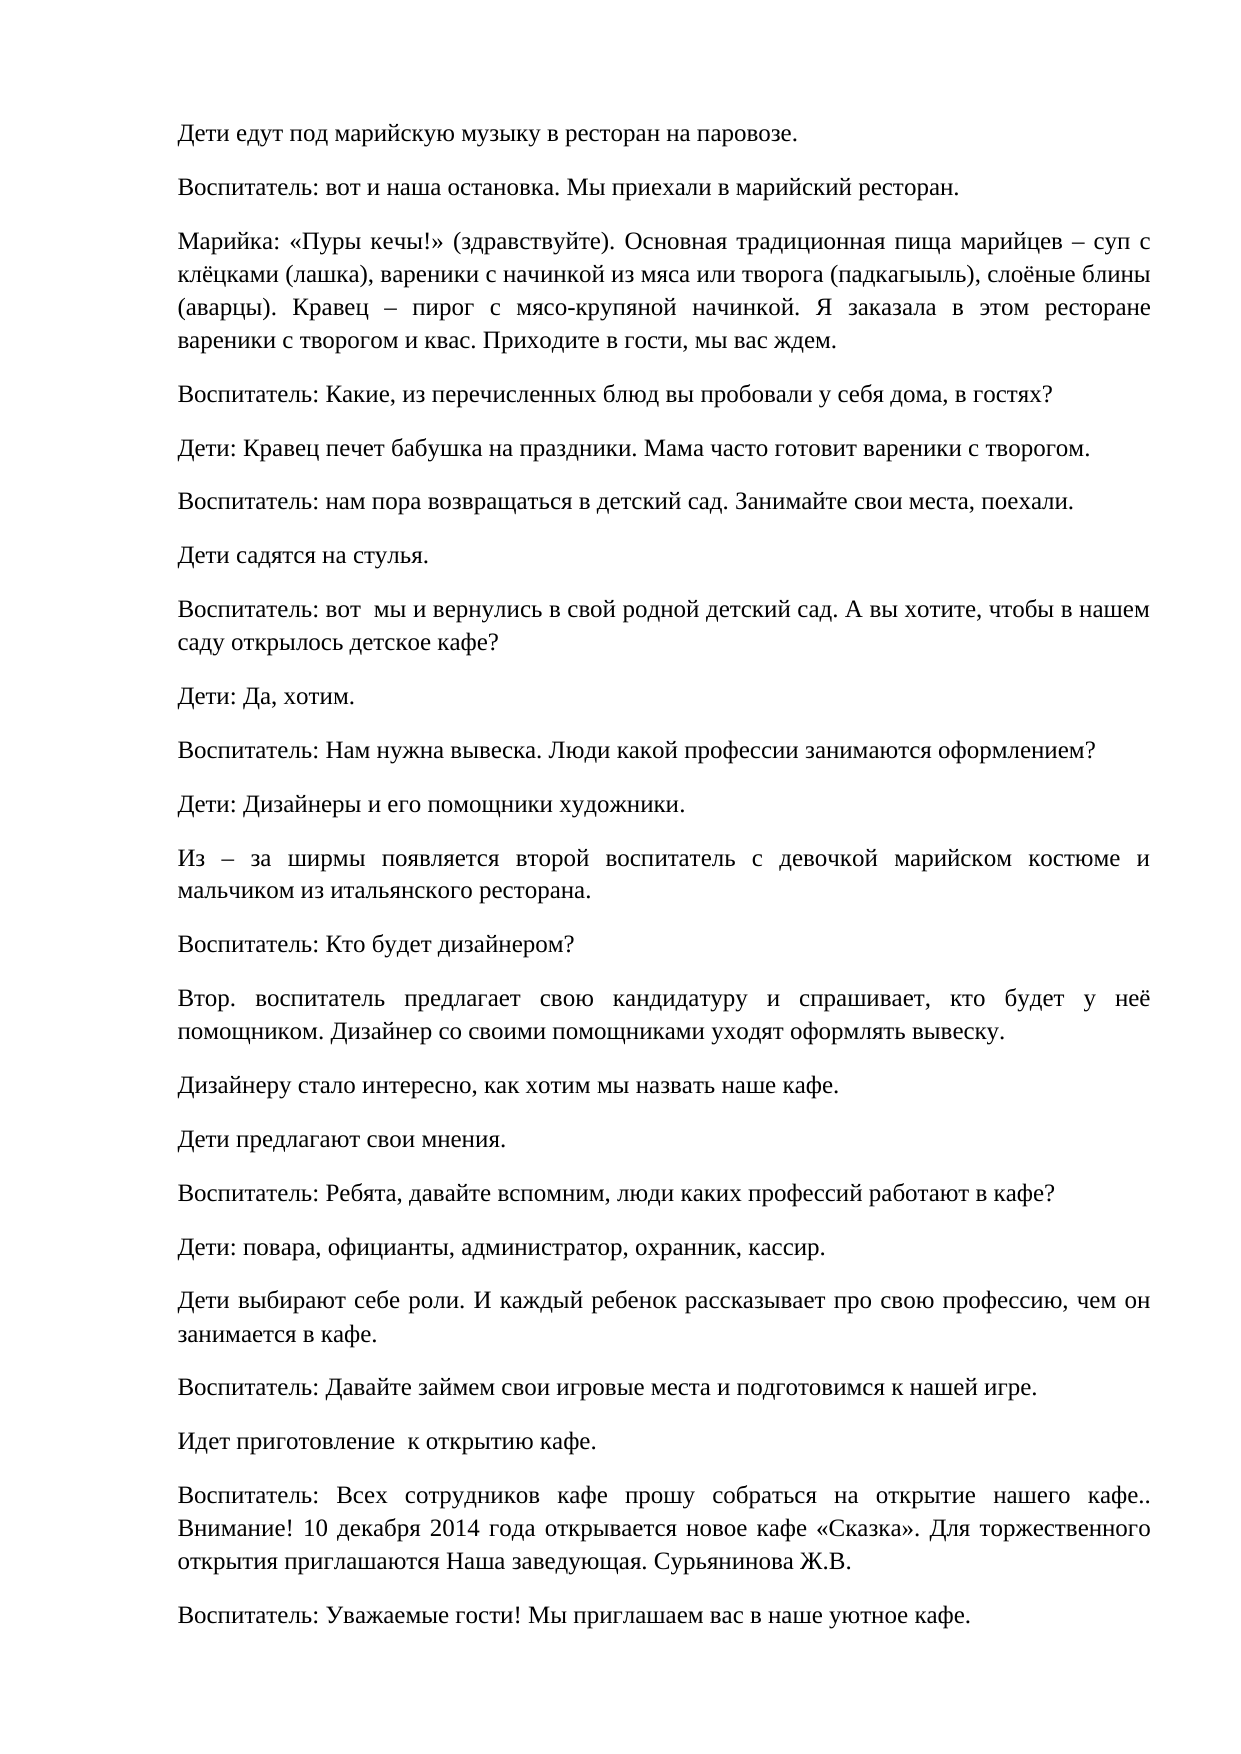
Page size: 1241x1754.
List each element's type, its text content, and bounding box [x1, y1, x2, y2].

text Идет приготовление к открытию кафе. [177, 1426, 1152, 1455]
text Дизайнеру стало интересно, как хотим мы назвать наше кафе. [177, 1070, 1152, 1099]
text Дети: повара, официанты, администратор, охранник, кассир. [177, 1232, 1152, 1261]
text Воспитатель: Уважаемые гости! Мы приглашаем вас в наше уютное кафе. [177, 1600, 1152, 1629]
text Дети предлагают свои мнения. [177, 1124, 1152, 1153]
text Марийка: «Пуры кечы!» (здравствуйте). Основная традиционная пища марийцев – суп с клёцками (лашка), вареники с начинкой из мяса или творога (падкагыыль), слоёные блины (аварцы). Кравец – пирог с мясо-крупяной начинкой. Я заказала в этом ресторане вареники с творогом и квас. Приходите в гости, мы вас ждем. [177, 226, 1152, 354]
text Дети: Кравец печет бабушка на праздники. Мама часто готовит вареники с творогом. [177, 433, 1152, 461]
text Воспитатель: Кто будет дизайнером? [177, 929, 1152, 958]
text Дети выбирают себе роли. И каждый ребенок рассказывает про свою профессию, чем он занимается в кафе. [177, 1286, 1152, 1347]
text Дети едут под марийскую музыку в ресторан на паровозе. [177, 118, 1152, 147]
text Дети садятся на стулья. [177, 540, 1152, 569]
text Воспитатель: Ребята, давайте вспомним, люди каких профессий работают в кафе? [177, 1178, 1152, 1207]
text Дети: Дизайнеры и его помощники художники. [177, 789, 1152, 817]
text Воспитатель: Нам нужна вывеска. Люди какой профессии занимаются оформлением? [177, 735, 1152, 764]
text Воспитатель: вот и наша остановка. Мы приехали в марийский ресторан. [177, 172, 1152, 201]
text Воспитатель: вот мы и вернулись в свой родной детский сад. А вы хотите, чтобы в нашем саду открылось детское кафе? [177, 594, 1152, 656]
text Втор. воспитатель предлагает свою кандидатуру и спрашивает, кто будет у неё помощником. Дизайнер со своими помощниками уходят оформлять вывеску. [177, 983, 1152, 1045]
text Дети: Да, хотим. [177, 681, 1152, 710]
text Из – за ширмы появляется второй воспитатель с девочкой марийском костюме и мальчиком из итальянского ресторана. [177, 843, 1152, 904]
text Воспитатель: Какие, из перечисленных блюд вы пробовали у себя дома, в гостях? [177, 379, 1152, 407]
text Воспитатель: нам пора возвращаться в детский сад. Занимайте свои места, поехали. [177, 486, 1152, 515]
text Воспитатель: Давайте займем свои игровые места и подготовимся к нашей игре. [177, 1372, 1152, 1401]
text Воспитатель: Всех сотрудников кафе прошу собраться на открытие нашего кафе.. Внимание! 10 декабря 2014 года открывается новое кафе «Сказка». Для торжественного открытия приглашаются Наша заведующая. Сурьянинова Ж.В. [177, 1480, 1152, 1575]
